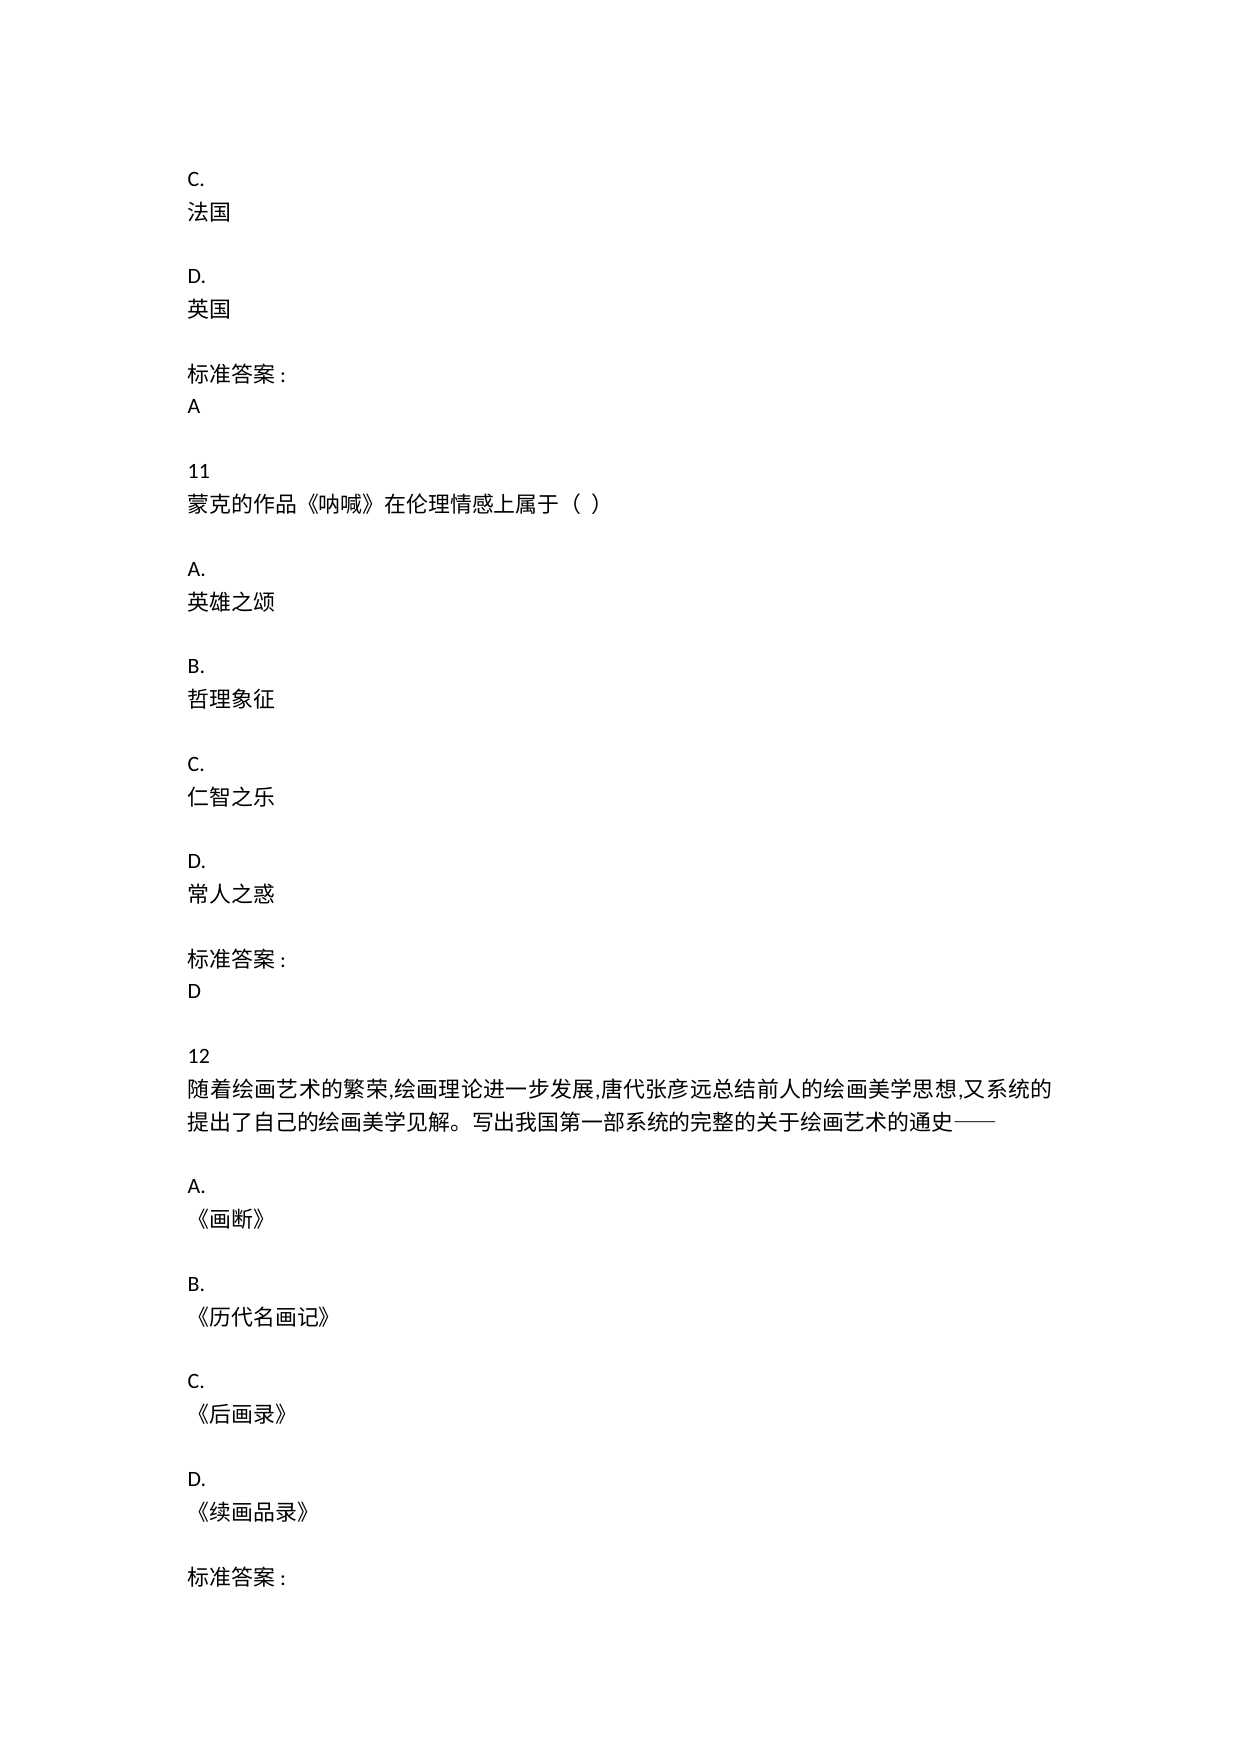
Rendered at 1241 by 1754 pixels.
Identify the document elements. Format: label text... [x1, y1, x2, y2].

text B. [187, 1267, 1053, 1299]
text D. [187, 844, 1053, 877]
text A. [187, 1169, 1053, 1202]
text D [187, 974, 1053, 1007]
text 12 [187, 1039, 1053, 1072]
text 《历代名画记》 [187, 1299, 1053, 1332]
text 《续画品录》 [187, 1494, 1053, 1527]
text 常人之惑 [187, 877, 1053, 909]
text B. [187, 649, 1053, 682]
text 随着绘画艺术的繁荣,绘画理论进一步发展,唐代张彦远总结前人的绘画美学思想,又系统的提出了自己的绘画美学见解。写出我国第一部系统的完整的关于绘画艺术的通史—— [187, 1072, 1053, 1137]
text 哲理象征 [187, 682, 1053, 714]
text 《画断》 [187, 1202, 1053, 1234]
text A. [187, 552, 1053, 584]
text 《后画录》 [187, 1397, 1053, 1429]
text C. [187, 747, 1053, 779]
text 蒙克的作品《呐喊》在伦理情感上属于（ ） [187, 487, 1053, 519]
text C. [187, 162, 1053, 194]
text A [187, 389, 1053, 422]
text 仁智之乐 [187, 779, 1053, 812]
text 法国 [187, 194, 1053, 227]
text 标准答案 : [187, 357, 1053, 389]
text 标准答案 : [187, 942, 1053, 974]
text D. [187, 259, 1053, 292]
text 英国 [187, 292, 1053, 324]
text 标准答案 : [187, 1559, 1053, 1592]
text C. [187, 1364, 1053, 1397]
text D. [187, 1462, 1053, 1494]
text 11 [187, 454, 1053, 487]
text 英雄之颂 [187, 584, 1053, 617]
